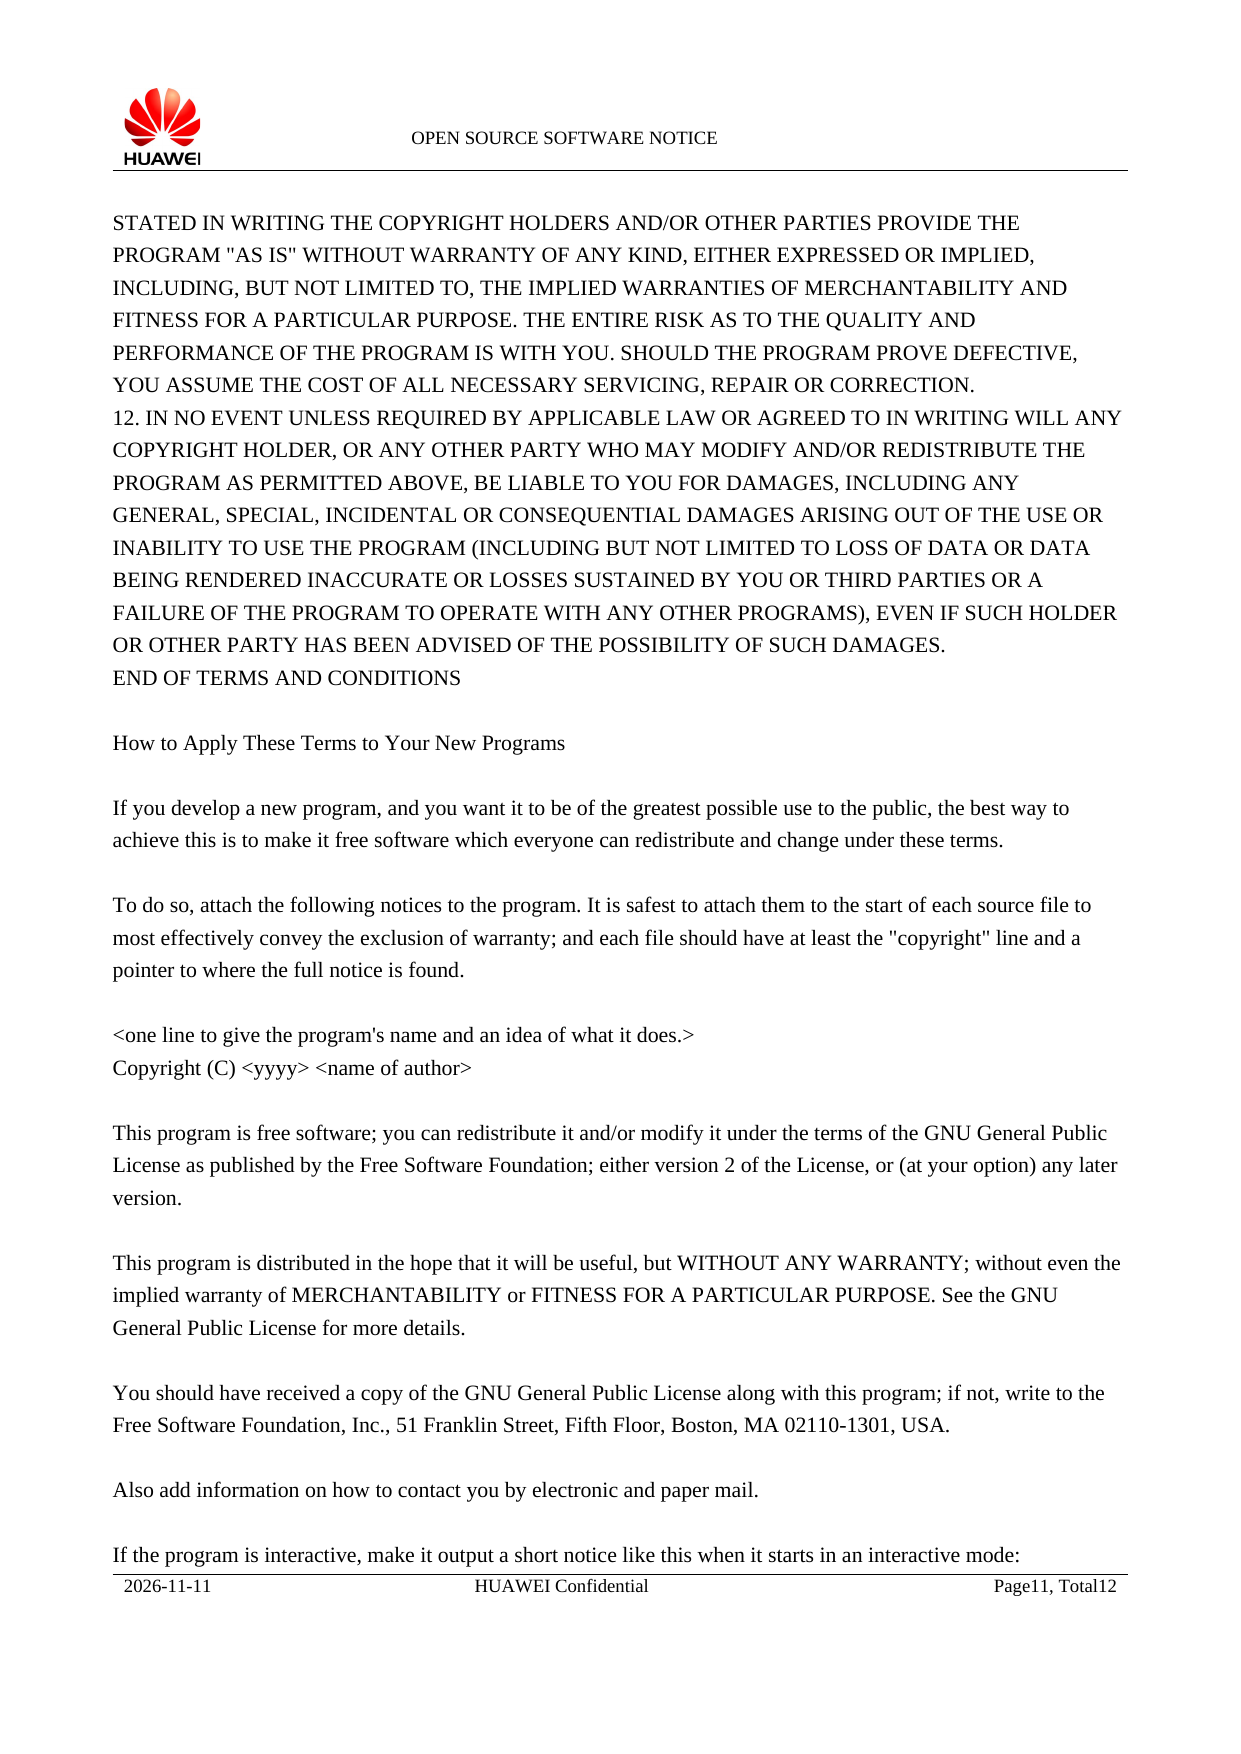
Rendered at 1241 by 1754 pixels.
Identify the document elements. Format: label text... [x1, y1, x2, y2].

picture [124, 88, 201, 165]
